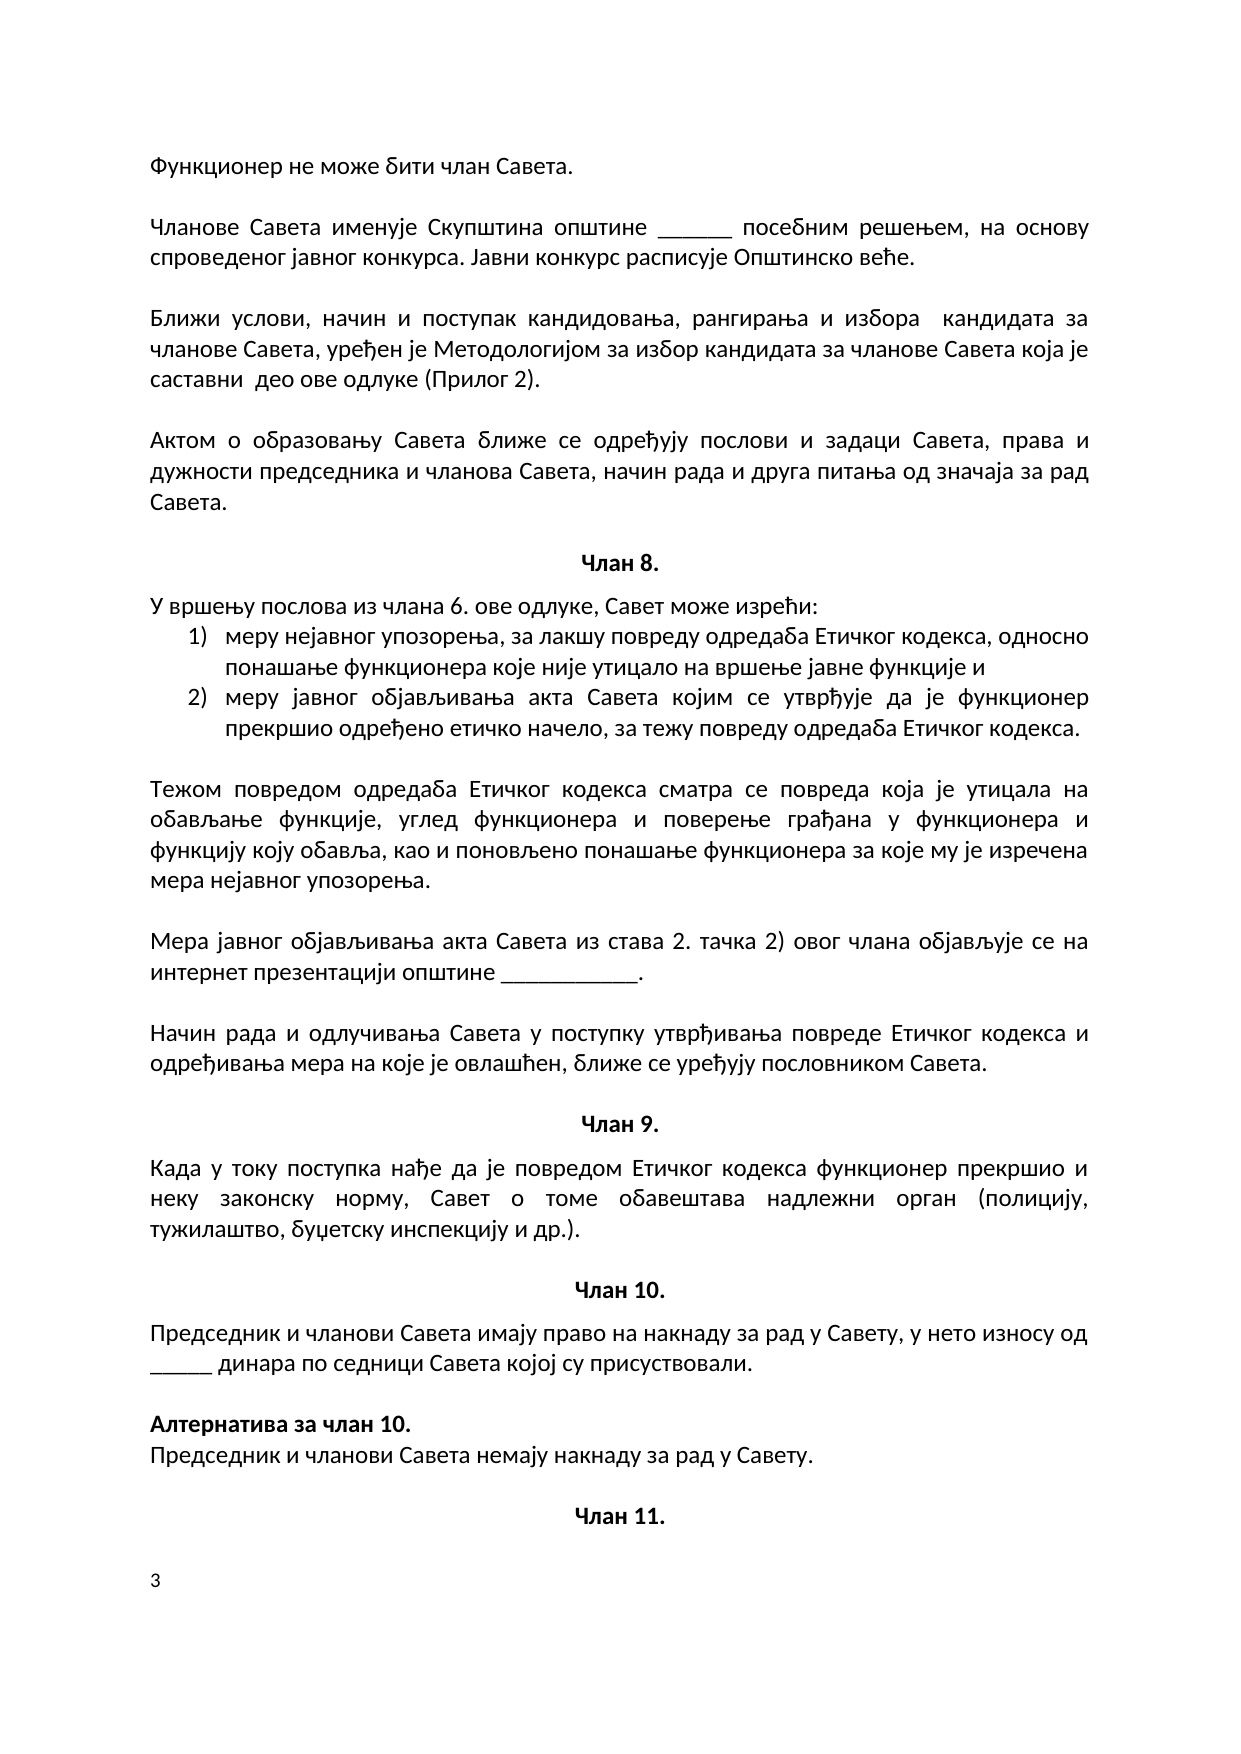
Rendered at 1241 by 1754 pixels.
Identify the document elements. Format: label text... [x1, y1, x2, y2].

text Чланове Савета именује Скупштина општине ______ посебним решењем, на основу спроведеног јавног конкурса. Јавни конкурс расписује Општинско веће. [150, 211, 1090, 272]
text Функционер не може бити члан Савета. [150, 150, 1090, 181]
text Председник и чланови Савета имају право на накнаду за рад у Савету, у нето износу од _____ динара по седници Савета којој су присуствовали. [150, 1317, 1090, 1378]
text Алтернатива за члан 10. [150, 1408, 1090, 1439]
text Начин рада и одлучивања Савета у поступку утврђивања повреде Етичког кодекса и одређивања мера на које је овлашћен, ближе се уређују пословником Савета. [150, 1017, 1090, 1078]
text Члан 9. [150, 1109, 1090, 1139]
text Када у току поступка нађе да је повредом Етичког кодекса функционер прекршио и неку законску норму, Савет о томе обавештава надлежни орган (полицију, тужилаштво, буџетску инспекцију и др.). [150, 1152, 1090, 1243]
text Члан 10. [150, 1274, 1090, 1304]
text У вршењу послова из члана 6. ове одлуке, Савет може изрећи: [150, 590, 1090, 620]
text Мера јавног објављивања акта Савета из става 2. тачка 2) овог члана објављује се на интернет презентацији општине ___________. [150, 926, 1090, 987]
list меру јавног објављивања акта Савета којим се утврђује да је функционер прекршио одређено етичко начело, за тежу повреду одредаба Етичког кодекса. [187, 681, 1090, 742]
text Члан 8. [150, 547, 1090, 577]
list меру нејавног упозорења, за лакшу повреду одредаба Етичког кодекса, односно понашање функционера које није утицало на вршење јавне функције и [187, 620, 1090, 681]
text Члан 11. [150, 1500, 1090, 1530]
text Тежом повредом одредаба Етичког кодекса сматра се повреда која је утицала на обављање функције, углед функционера и поверење грађана у функционера и функцију коју обавља, као и поновљено понашање функционера за које му је изречена мера нејавног упозорења. [150, 773, 1090, 895]
text Ближи услови, начин и поступак кандидовања, рангирања и избора кандидата за чланове Савета, уређен је Методологијом за избор кандидата за чланове Савета која је саставни део ове одлуке (Прилог 2). [150, 303, 1090, 394]
text Председник и чланови Савета немају накнаду за рад у Савету. [150, 1439, 1090, 1469]
text Актом о образовању Савета ближе се одређују послови и задаци Савета, права и дужности председника и чланова Савета, начин рада и друга питања од значаја за рад Савета. [150, 425, 1090, 516]
